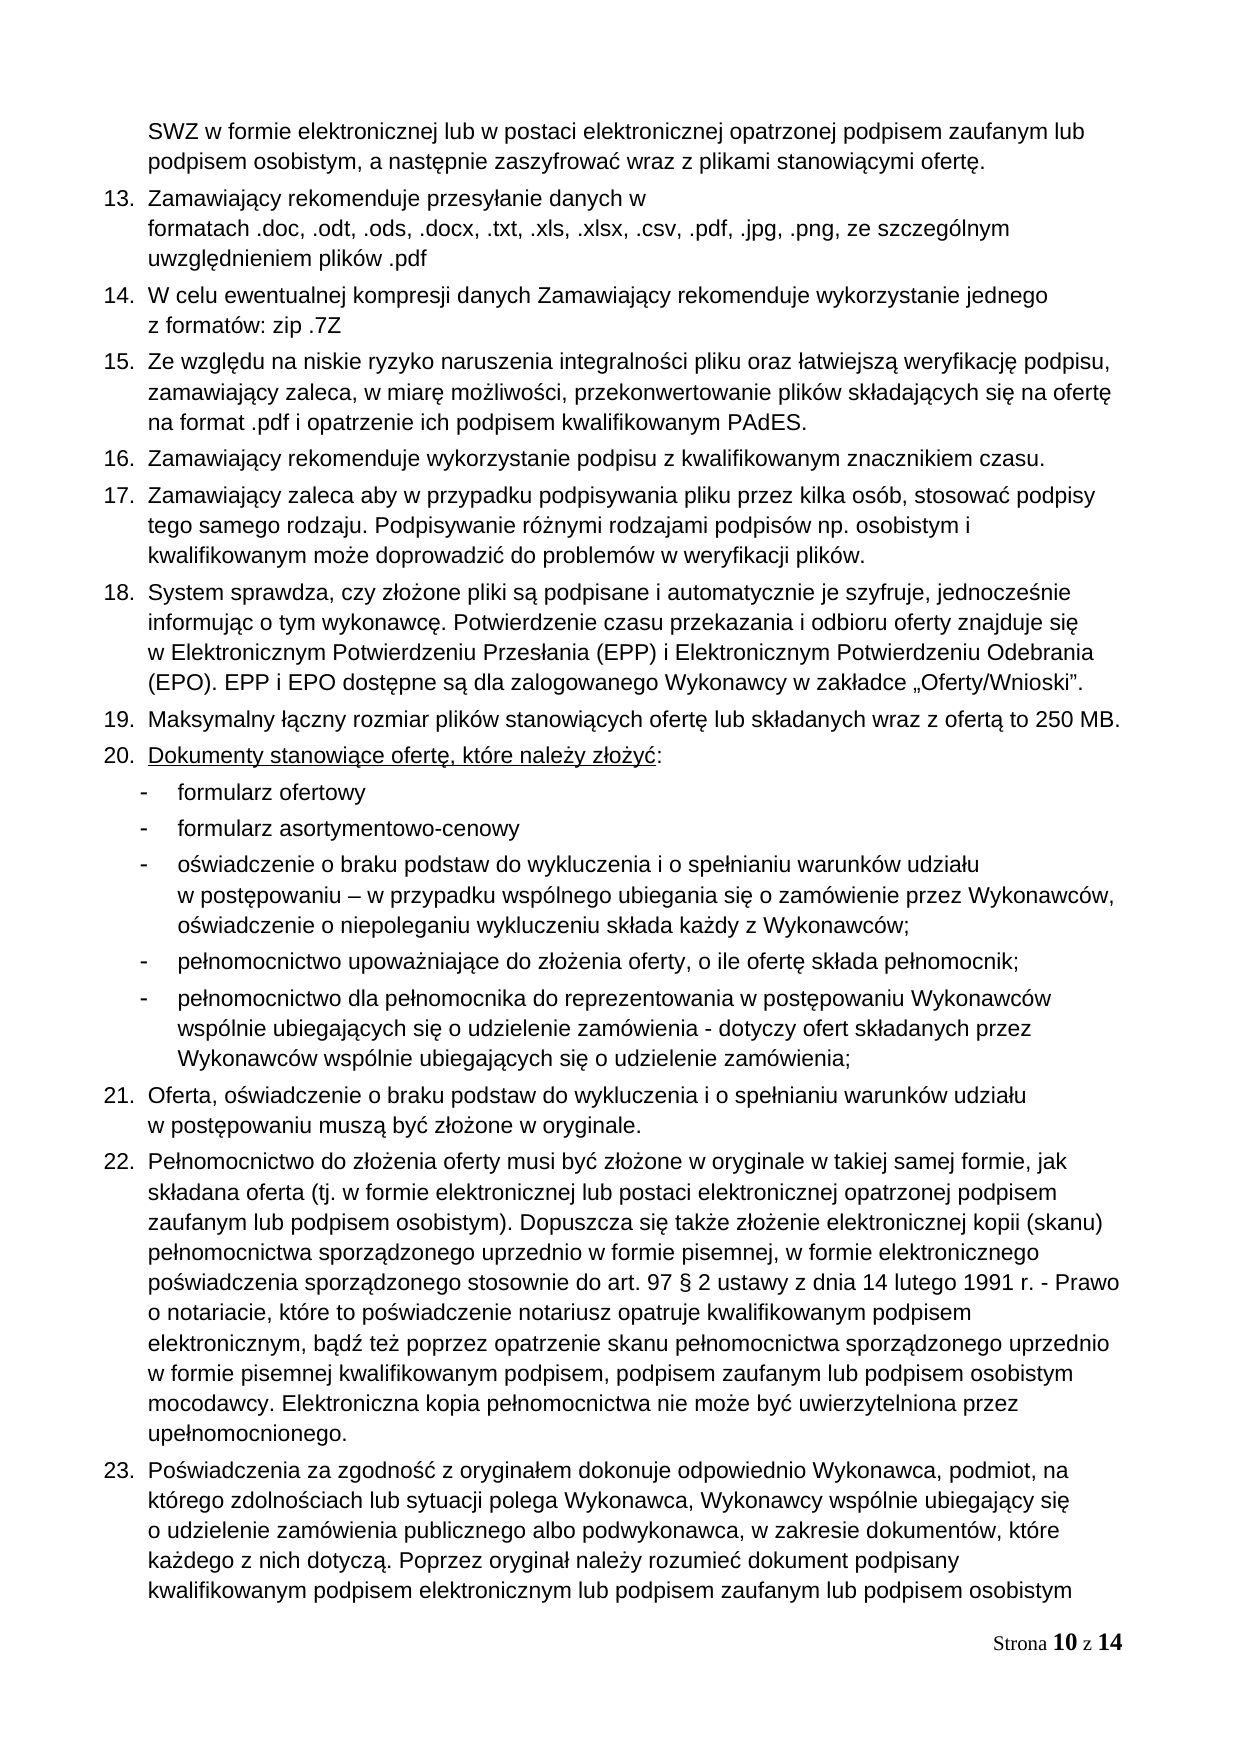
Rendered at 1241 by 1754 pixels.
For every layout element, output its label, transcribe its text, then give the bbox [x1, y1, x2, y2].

list Zamawiający rekomenduje przesyłanie danych w formatach .doc, .odt, .ods, .docx, .txt, .xls, .xlsx, .csv, .pdf, .jpg, .png, ze szczególnym uwzględnieniem plików .pdf [103, 185, 1122, 272]
list oświadczenie o braku podstaw do wykluczenia i o spełnianiu warunków udziału w postępowaniu – w przypadku wspólnego ubiegania się o zamówienie przez Wykonawców, oświadczenie o niepoleganiu wykluczeniu składa każdy z Wykonawców; [140, 851, 1122, 938]
list System sprawdza, czy złożone pliki są podpisane i automatycznie je szyfruje, jednocześnie informując o tym wykonawcę. Potwierdzenie czasu przekazania i odbioru oferty znajduje się w Elektronicznym Potwierdzeniu Przesłania (EPP) i Elektronicznym Potwierdzeniu Odebrania (EPO). EPP i EPO dostępne są dla zalogowanego Wykonawcy w zakładce „Oferty/Wnioski”. [103, 578, 1122, 696]
list Oferta, oświadczenie o braku podstaw do wykluczenia i o spełnianiu warunków udziału w postępowaniu muszą być złożone w oryginale. [103, 1082, 1122, 1138]
list Dokumenty stanowiące ofertę, które należy złożyć: [103, 742, 1122, 768]
list Zamawiający zaleca aby w przypadku podpisywania pliku przez kilka osób, stosować podpisy tego samego rodzaju. Podpisywanie różnymi rodzajami podpisów np. osobistym i kwalifikowanym może doprowadzić do problemów w weryfikacji plików. [103, 482, 1122, 568]
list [103, 1457, 1122, 1604]
list Maksymalny łączny rozmiar plików stanowiących ofertę lub składanych wraz z ofertą to 250 MB. [103, 706, 1122, 732]
list pełnomocnictwo upoważniające do złożenia oferty, o ile ofertę składa pełnomocnik; [140, 948, 1122, 975]
list Ze względu na niskie ryzyko naruszenia integralności pliku oraz łatwiejszą weryfikację podpisu, zamawiający zaleca, w miarę możliwości, przekonwertowanie plików składających się na ofertę na format .pdf i opatrzenie ich podpisem kwalifikowanym PAdES. [103, 348, 1122, 435]
list W celu ewentualnej kompresji danych Zamawiający rekomenduje wykorzystanie jednego z formatów: zip .7Z [103, 282, 1122, 338]
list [103, 118, 1122, 175]
list formularz asortymentowo-cenowy [140, 815, 1122, 841]
list formularz ofertowy [140, 778, 1122, 805]
list pełnomocnictwo dla pełnomocnika do reprezentowania w postępowaniu Wykonawców wspólnie ubiegających się o udzielenie zamówienia - dotyczy ofert składanych przez Wykonawców wspólnie ubiegających się o udzielenie zamówienia; [140, 985, 1122, 1072]
list Zamawiający rekomenduje wykorzystanie podpisu z kwalifikowanym znacznikiem czasu. [103, 445, 1122, 472]
list Pełnomocnictwo do złożenia oferty musi być złożone w oryginale w takiej samej formie, jak składana oferta (tj. w formie elektronicznej lub postaci elektronicznej opatrzonej podpisem zaufanym lub podpisem osobistym). Dopuszcza się także złożenie elektronicznej kopii (skanu) pełnomocnictwa sporządzonego uprzednio w formie pisemnej, w formie elektronicznego poświadczenia sporządzonego stosownie do art. 97 § 2 ustawy z dnia 14 lutego 1991 r. - Prawo o notariacie, które to poświadczenie notariusz opatruje kwalifikowanym podpisem elektronicznym, bądź też poprzez opatrzenie skanu pełnomocnictwa sporządzonego uprzednio w formie pisemnej kwalifikowanym podpisem, podpisem zaufanym lub podpisem osobistym mocodawcy. Elektroniczna kopia pełnomocnictwa nie może być uwierzytelniona przez upełnomocnionego. [103, 1148, 1122, 1447]
